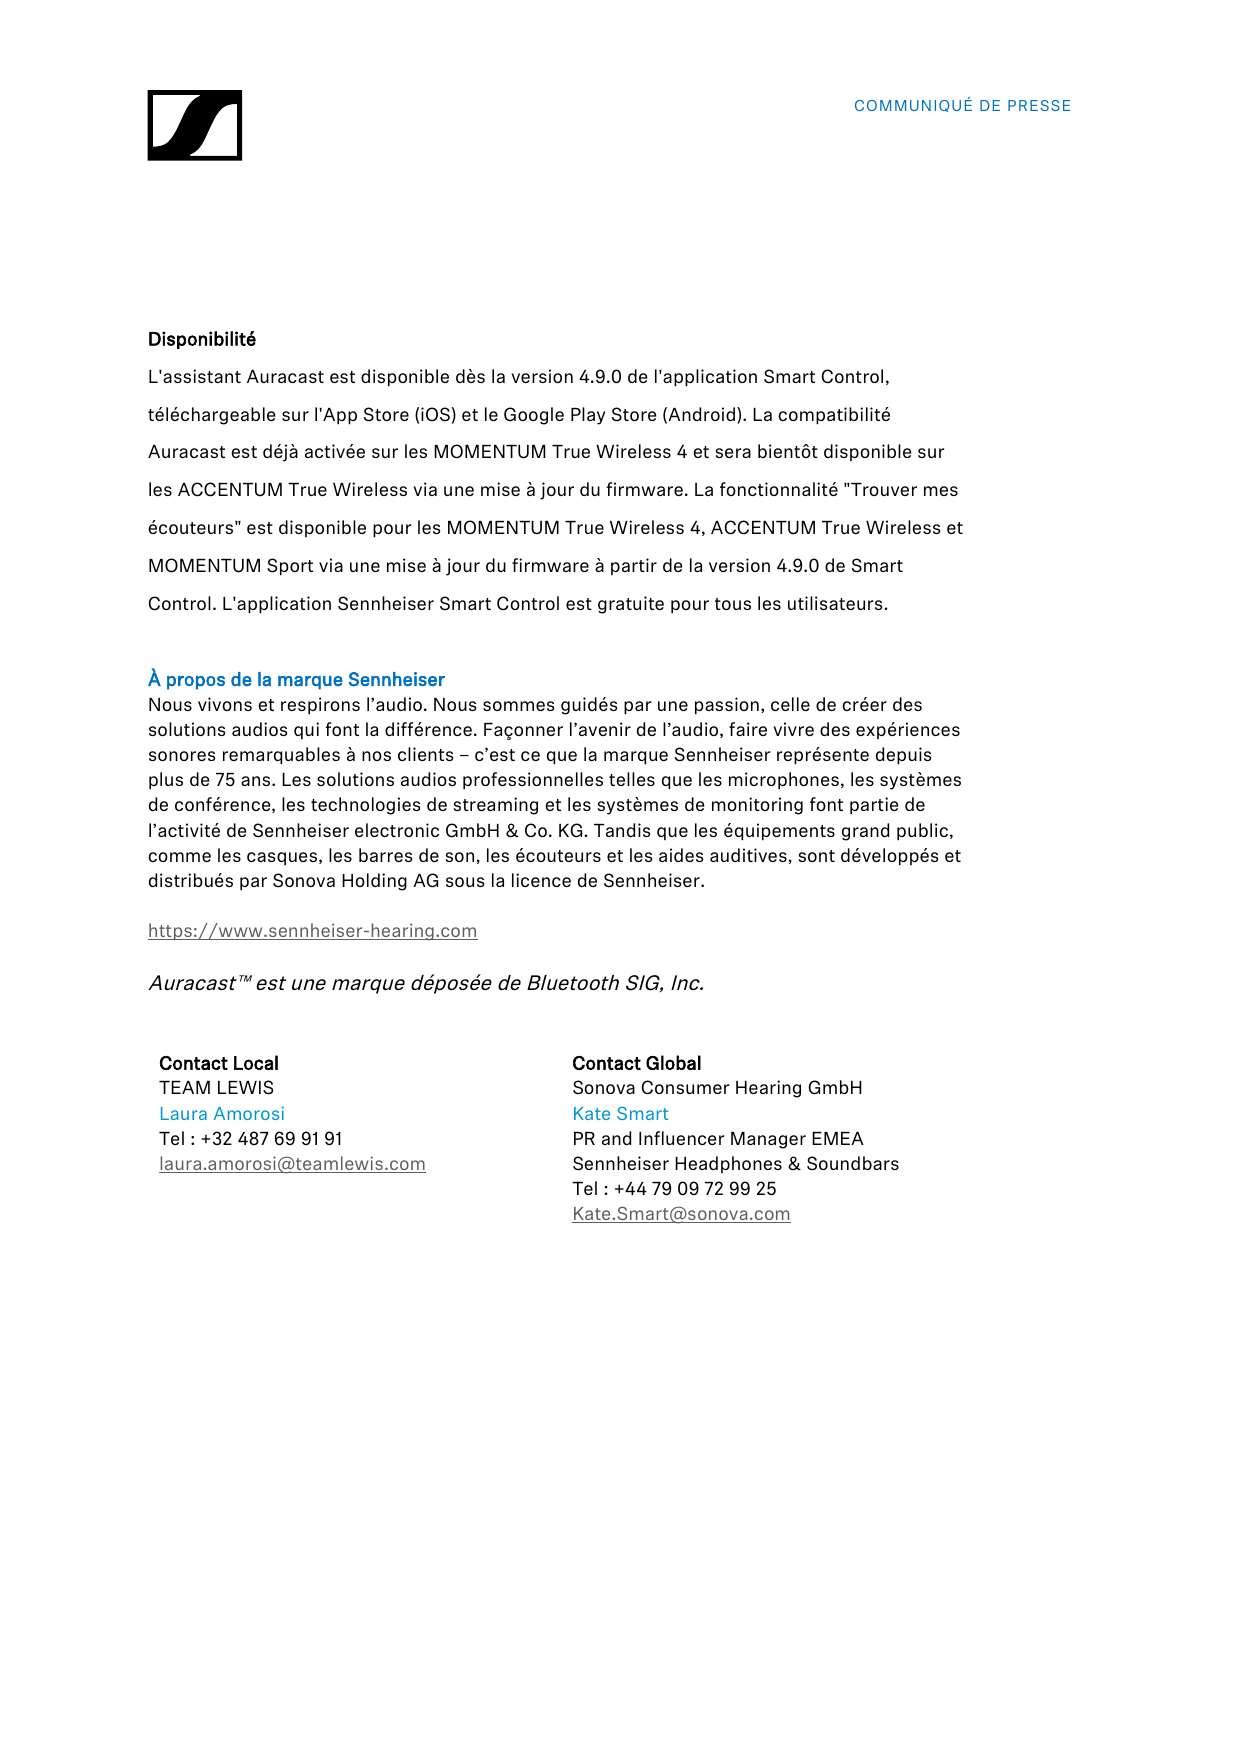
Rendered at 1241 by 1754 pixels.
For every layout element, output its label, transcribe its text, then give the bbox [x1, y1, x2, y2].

text À propos de la marque Sennheiser [148, 665, 968, 690]
text Disponibilité [148, 325, 968, 350]
text https://www.sennheiser-hearing.com [148, 917, 968, 942]
text L'assistant Auracast est disponible dès la version 4.9.0 de l'application Smart Control, téléchargeable sur l'App Store (iOS) et le Google Play Store (Android). La compatibilité Auracast est déjà activée sur les MOMENTUM True Wireless 4 et sera bientôt disponible sur les ACCENTUM True Wireless via une mise à jour du firmware. La fonctionnalité "Trouver mes écouteurs" est disponible pour les MOMENTUM True Wireless 4, ACCENTUM True Wireless et MOMENTUM Sport via une mise à jour du firmware à partir de la version 4.9.0 de Smart Control. L'application Sennheiser Smart Control est gratuite pour tous les utilisateurs. [148, 363, 968, 615]
text Nous vivons et respirons l’audio. Nous sommes guidés par une passion, celle de créer des solutions audios qui font la différence. Façonner l’avenir de l’audio, faire vivre des expériences sonores remarquables à nos clients – c’est ce que la marque Sennheiser représente depuis plus de 75 ans. Les solutions audios professionnelles telles que les microphones, les systèmes de conférence, les technologies de streaming et les systèmes de monitoring font partie de l’activité de Sennheiser electronic GmbH & Co. KG. Tandis que les équipements grand public, comme les casques, les barres de son, les écouteurs et les aides auditives, sont développés et distribués par Sonova Holding AG sous la licence de Sennheiser. [148, 690, 968, 892]
table_header Contact Global Sonova Consumer Hearing GmbH Kate Smart PR and Influencer Manager EMEA Sennheiser Headphones & Soundbars Tel : +44 79 09 72 99 25 Kate.Smart@sonova.com [561, 1049, 1002, 1264]
text Auracast™ est une marque déposée de Bluetooth SIG, Inc. [148, 968, 968, 996]
table_header Contact Local TEAM LEWIS Laura Amorosi Tel : +32 487 69 91 91 laura.amorosi@teamlewis.com [148, 1049, 561, 1264]
